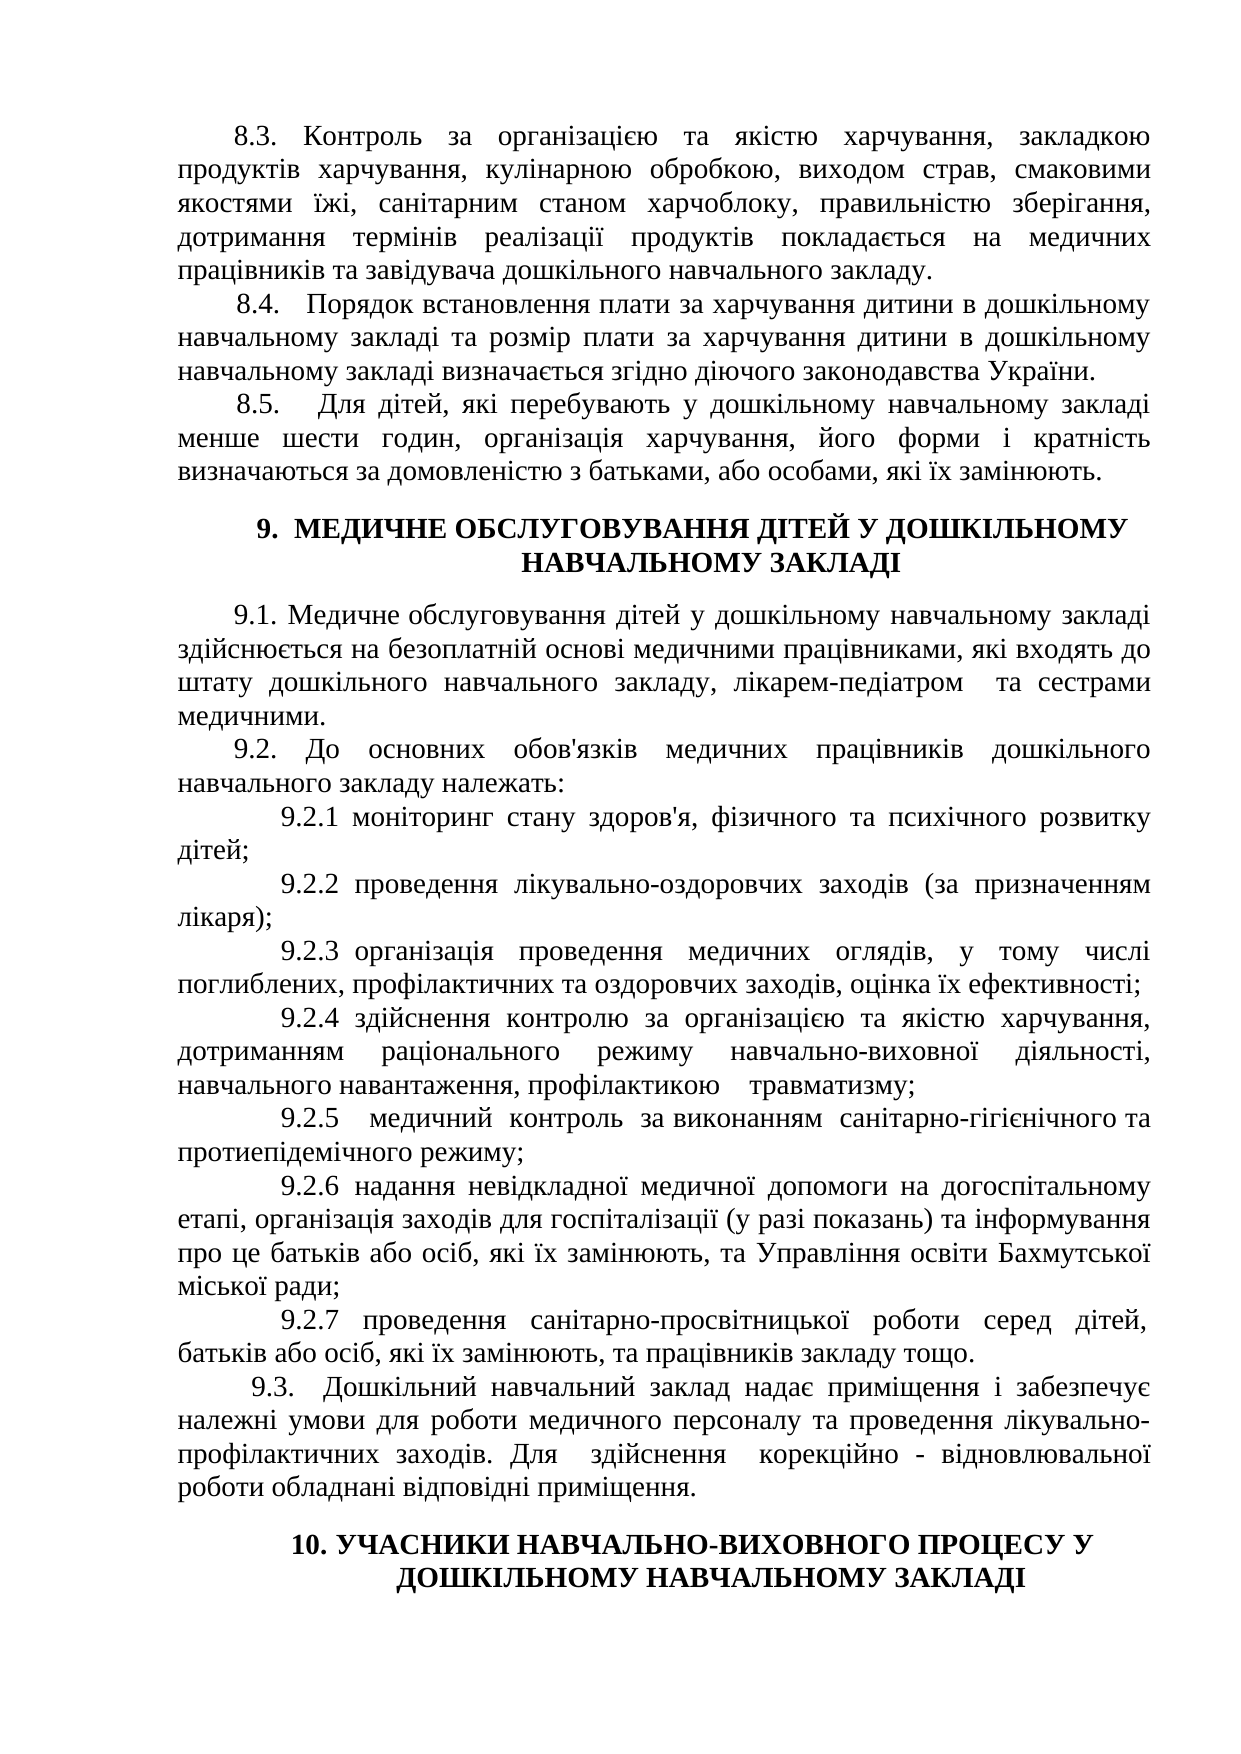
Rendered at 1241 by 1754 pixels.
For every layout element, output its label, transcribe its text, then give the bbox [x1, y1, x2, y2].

text 8.4. Порядок встановлення плати за харчування дитини в дошкільному навчальному закладі та розмір плати за харчування дитини в дошкільному навчальному закладі визначається згідно діючого законодавства України. [177, 286, 1152, 386]
text 9.2.7 проведення санітарно-просвітницької роботи серед дітей, батьків або осіб, які їх замінюють, та працівників закладу тощо. [177, 1302, 1147, 1369]
list медичний контроль за виконанням санітарно-гігієнічного та протиепідемічного режиму; [177, 1101, 1152, 1168]
text 9.3. Дошкільний навчальний заклад надає приміщення і забезпечує належні умови для роботи медичного персоналу та проведення лікувально-профілактичних заходів. Для здійснення корекційно - відновлювальної роботи обладнані відповідні приміщення. [177, 1369, 1152, 1503]
text 9.2.1 моніторинг стану здоров'я, фізичного та психічного розвитку дітей; [177, 799, 1152, 866]
text 8.3. Контроль за організацією та якістю харчування, закладкою продуктів харчування, кулінарною обробкою, виходом страв, смаковими якостями їжі, санітарним станом харчоблоку, правильністю зберігання, дотримання термінів реалізації продуктів покладається на медичних працівників та завідувача дошкільного навчального закладу. [177, 118, 1152, 286]
list надання невідкладної медичної допомоги на догоспітальному етапі, організація заходів для госпіталізації (у разі показань) та інформування про це батьків або осіб, які їх замінюють, та Управління освіти Бахмутської міської ради; [177, 1168, 1152, 1302]
text 8.5. Для дітей, які перебувають у дошкільному навчальному закладі менше шести годин, організація харчування, його форми і кратність визначаються за домовленістю з батьками, або особами, які їх замінюють. [177, 386, 1152, 487]
list проведення лікувально-оздоровчих заходів (за призначенням лікаря); [177, 866, 1152, 933]
text 9.2. До основних обов'язків медичних працівників дошкільного навчального закладу належать: [177, 732, 1152, 799]
subtitle УЧАСНИКИ НАВЧАЛЬНО-ВИХОВНОГО ПРОЦЕСУ У ДОШКІЛЬНОМУ НАВЧАЛЬНОМУ ЗАКЛАДІ [233, 1527, 1152, 1594]
list МЕДИЧНЕ ОБСЛУГОВУВАННЯ ДІТЕЙ У ДОШКІЛЬНОМУ НАВЧАЛЬНОМУ ЗАКЛАДІ [233, 511, 1152, 578]
list здійснення контролю за організацією та якістю харчування, дотриманням раціонального режиму навчально-виховної діяльності, навчального навантаження, профілактикою травматизму; [177, 1000, 1152, 1101]
list організація проведення медичних оглядів, у тому числі поглиблених, профілактичних та оздоровчих заходів, оцінка їх ефективності; [177, 933, 1152, 1000]
text 9.1. Медичне обслуговування дітей у дошкільному навчальному закладі здійснюється на безоплатній основі медичними працівниками, які входять до штату дошкільного навчального закладу, лікарем-педіатром та сестрами медичними. [177, 597, 1152, 732]
